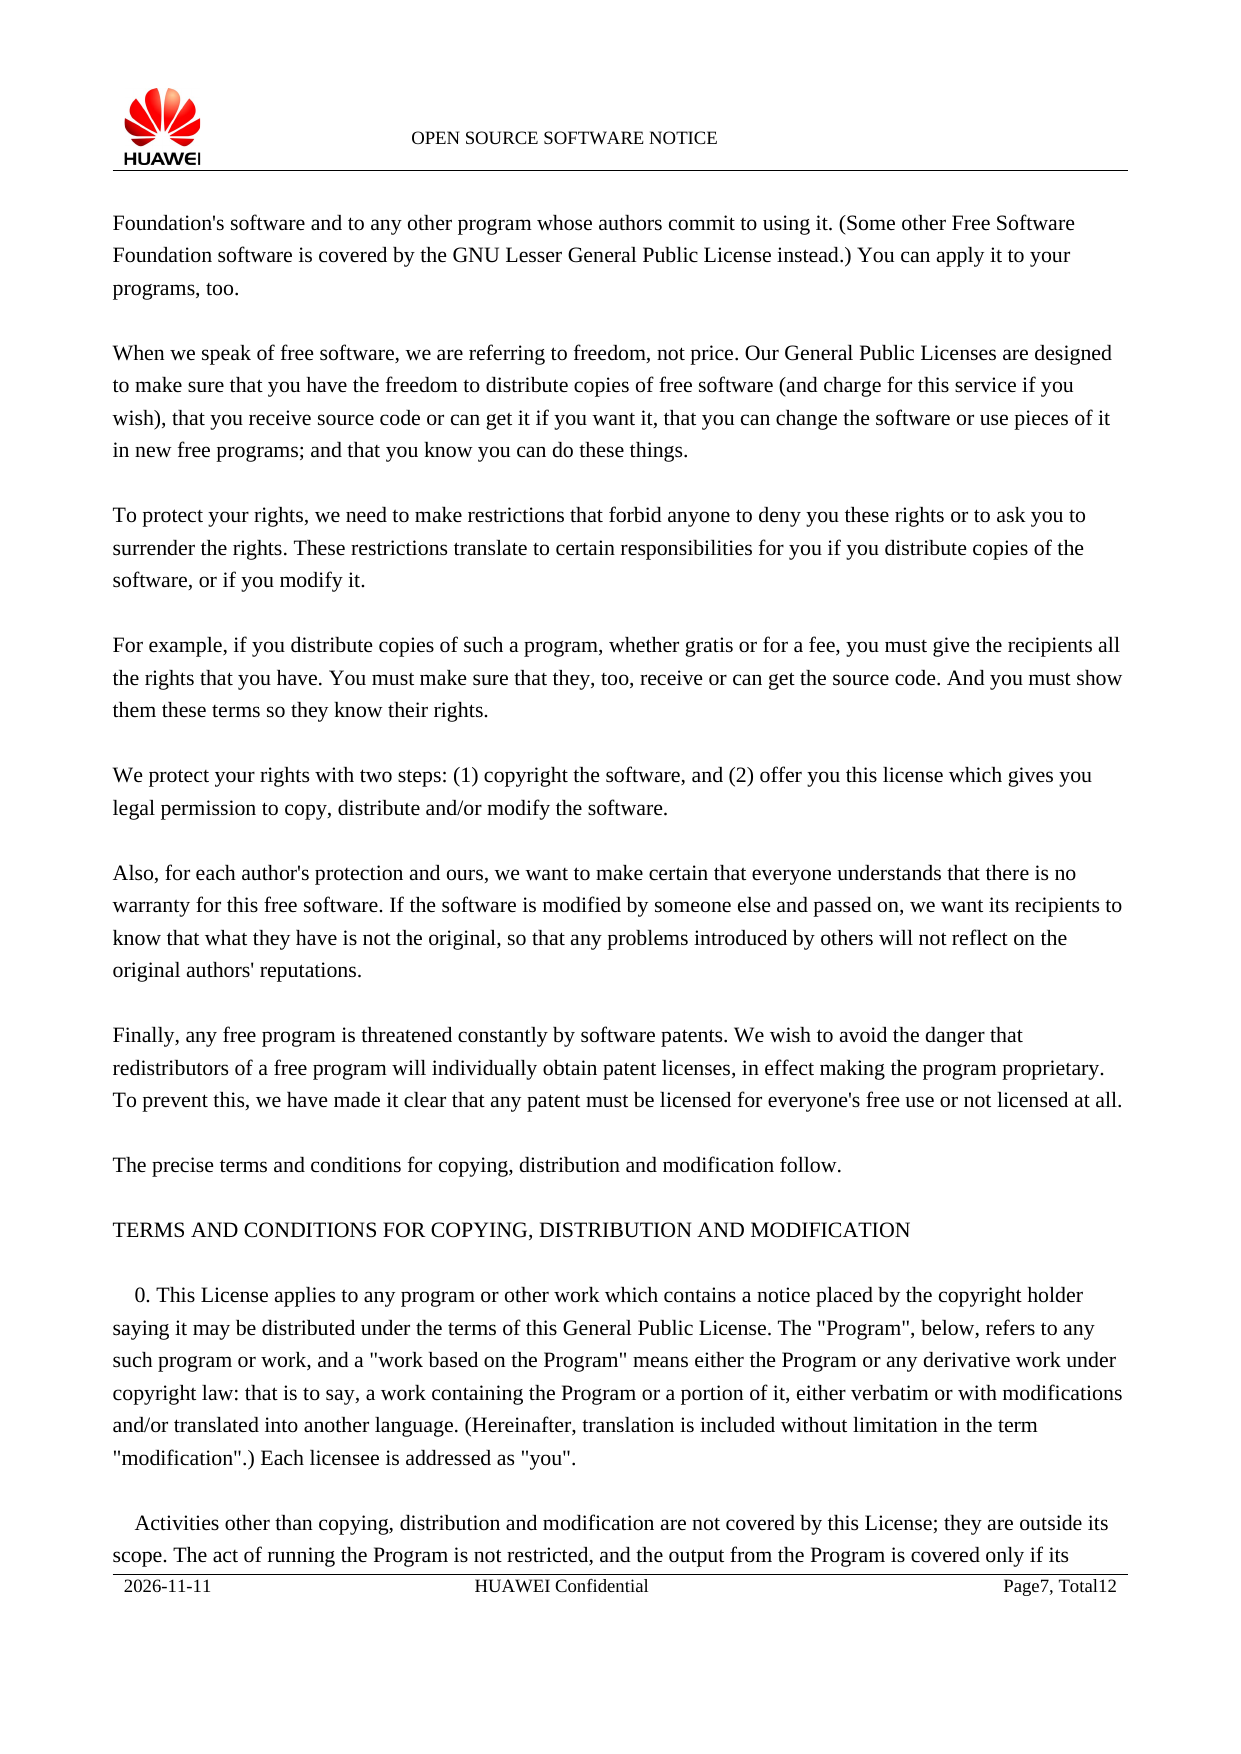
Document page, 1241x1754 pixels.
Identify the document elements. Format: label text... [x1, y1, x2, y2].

text The precise terms and conditions for copying, distribution and modification follow. [112, 1149, 1128, 1181]
text TERMS AND CONDITIONS FOR COPYING, DISTRIBUTION AND MODIFICATION [112, 1214, 1128, 1246]
text We protect your rights with two steps: (1) copyright the software, and (2) offer you this license which gives you legal permission to copy, distribute and/or modify the software. [112, 759, 1128, 824]
text To protect your rights, we need to make restrictions that forbid anyone to deny you these rights or to ask you to surrender the rights. These restrictions translate to certain responsibilities for you if you distribute copies of the software, or if you modify it. [112, 499, 1128, 596]
text For example, if you distribute copies of such a program, whether gratis or for a fee, you must give the recipients all the rights that you have. You must make sure that they, too, receive or can get the source code. And you must show them these terms so they know their rights. [112, 629, 1128, 726]
text 0. This License applies to any program or other work which contains a notice placed by the copyright holder saying it may be distributed under the terms of this General Public License. The "Program", below, refers to any such program or work, and a "work based on the Program" means either the Program or any derivative work under copyright law: that is to say, a work containing the Program or a portion of it, either verbatim or with modifications and/or translated into another language. (Hereinafter, translation is included without limitation in the term "modification".) Each licensee is addressed as "you". [112, 1279, 1128, 1474]
picture [124, 88, 201, 165]
text Finally, any free program is threatened constantly by software patents. We wish to avoid the danger that redistributors of a free program will individually obtain patent licenses, in effect making the program proprietary. To prevent this, we have made it clear that any patent must be licensed for everyone's free use or not licensed at all. [112, 1019, 1128, 1116]
text When we speak of free software, we are referring to freedom, not price. Our General Public Licenses are designed to make sure that you have the freedom to distribute copies of free software (and charge for this service if you wish), that you receive source code or can get it if you want it, that you can change the software or use pieces of it in new free programs; and that you know you can do these things. [112, 336, 1128, 466]
text Also, for each author's protection and ours, we want to make certain that everyone understands that there is no warranty for this free software. If the software is modified by someone else and passed on, we want its recipients to know that what they have is not the original, so that any problems introduced by others will not reflect on the original authors' reputations. [112, 856, 1128, 986]
